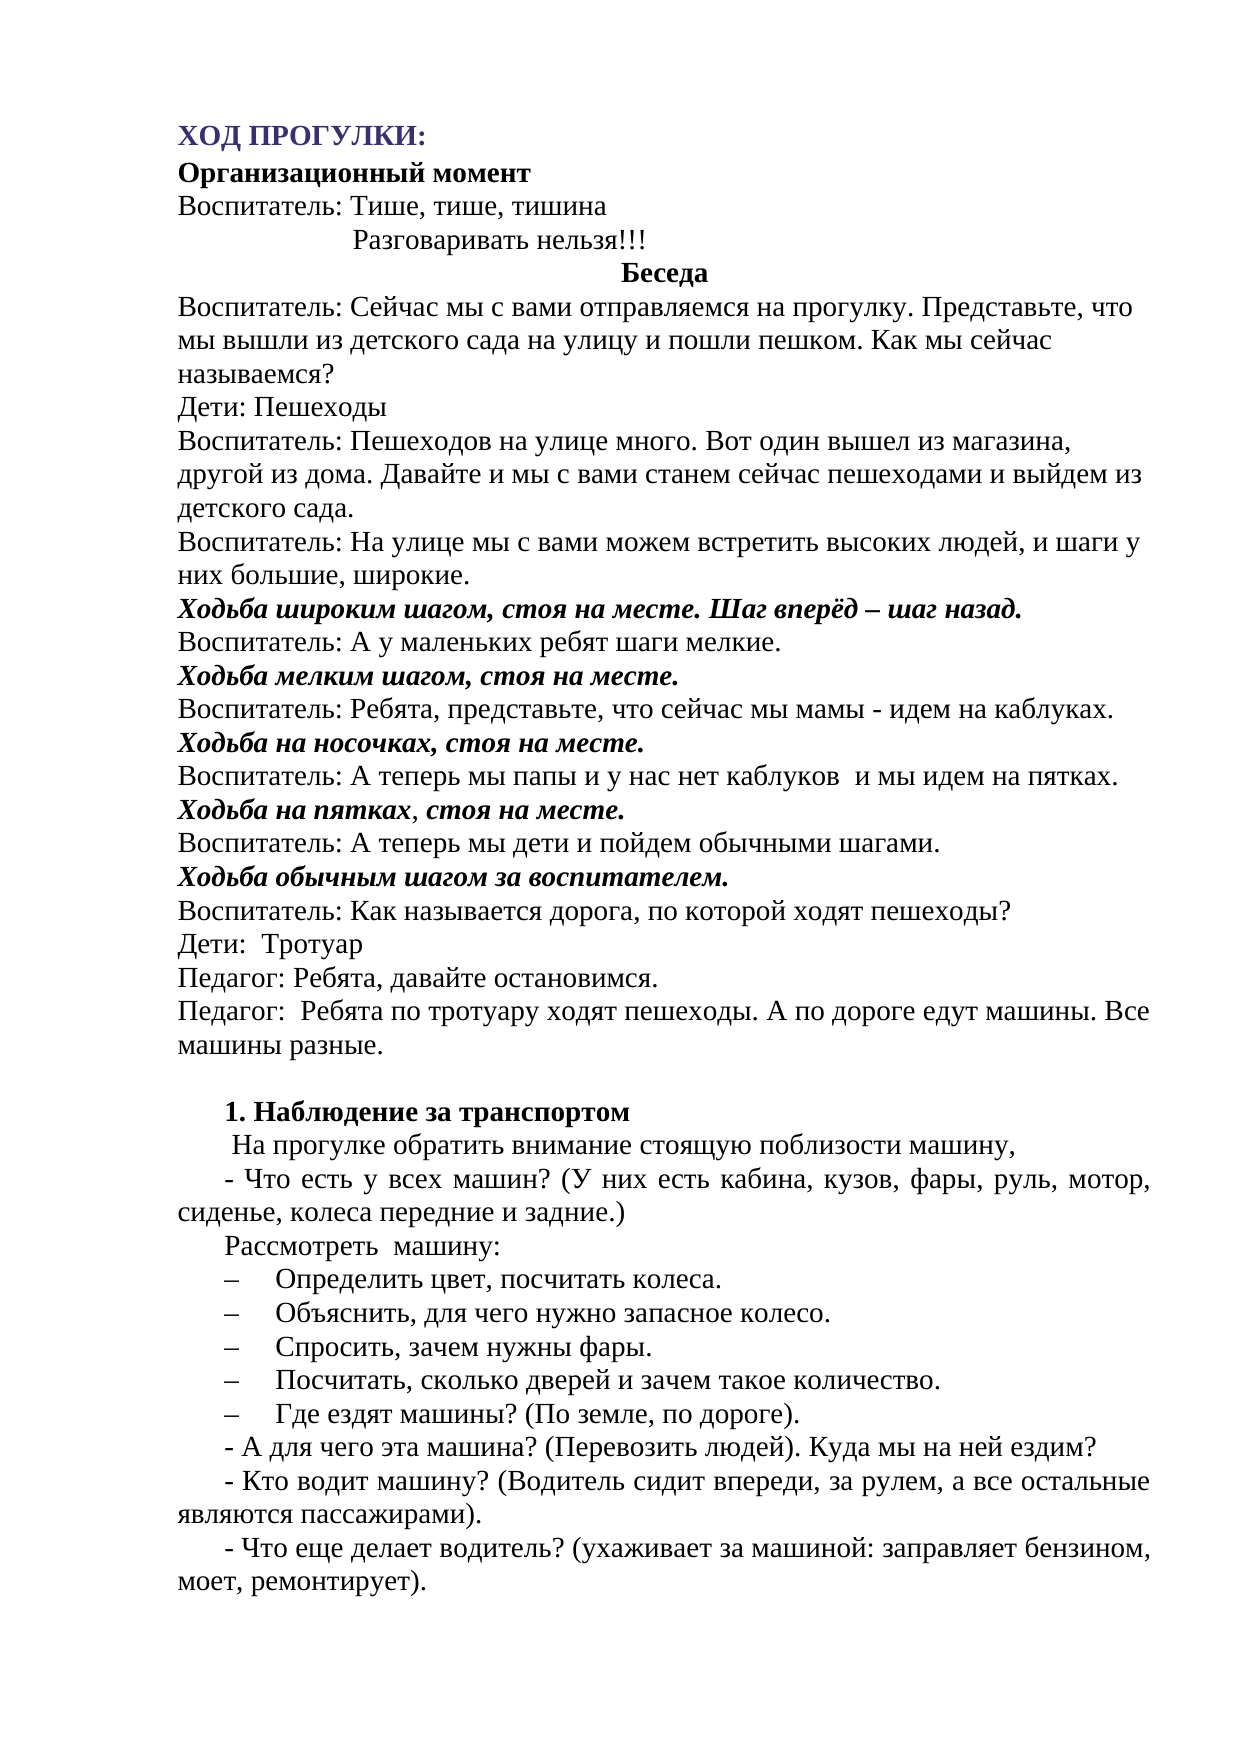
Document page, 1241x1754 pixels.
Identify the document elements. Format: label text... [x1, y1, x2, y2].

text Дети: Пешеходы [177, 389, 1152, 423]
text - Что есть у всех машин? (У них есть кабина, кузов, фары, руль, мотор, сиденье, колеса передние и задние.) [177, 1161, 1152, 1228]
text Рассмотреть машину: [177, 1228, 1152, 1262]
text - А для чего эта машина? (Перевозить людей). Куда мы на ней ездим? [177, 1429, 1152, 1463]
text Воспитатель: Пешеходов на улице много. Вот один вышел из магазина, другой из дома. Давайте и мы с вами станем сейчас пешеходами и выйдем из детского сада. [177, 423, 1152, 524]
text Воспитатель: Как называется дорога, по которой ходят пешеходы? [177, 893, 1152, 926]
text ‒ Определить цвет, посчитать колеса. [177, 1262, 1152, 1295]
text Беседа [177, 255, 1152, 289]
text Воспитатель: Тише, тише, тишина [177, 188, 1152, 222]
text 1. Наблюдение за транспортом [177, 1094, 1152, 1127]
text Воспитатель: На улице мы с вами можем встретить высоких людей, и шаги у них большие, широкие. [177, 524, 1152, 591]
text Воспитатель: А теперь мы папы и у нас нет каблуков и мы идем на пятках. [177, 758, 1152, 792]
text ‒ Спросить, зачем нужны фары. [177, 1329, 1152, 1362]
text Воспитатель: А у маленьких ребят шаги мелкие. [177, 624, 1152, 658]
text Ходьба мелким шагом, стоя на месте. [177, 658, 1152, 691]
text ХОД ПРОГУЛКИ: [177, 118, 1152, 152]
text - Что еще делает водитель? (ухаживает за машиной: заправляет бензином, моет, ремонтирует). [177, 1530, 1152, 1597]
text Дети: Тротуар [177, 926, 1152, 960]
text Педагог: Ребята, давайте остановимся. [177, 960, 1152, 993]
text Разговаривать нельзя!!! [177, 222, 1152, 255]
text ‒ Посчитать, сколько дверей и зачем такое количество. [177, 1362, 1152, 1396]
text Ходьба на пятках, стоя на месте. [177, 792, 1152, 826]
text Педагог: Ребята по тротуару ходят пешеходы. А по дороге едут машины. Все машины разные. [177, 993, 1152, 1060]
text Ходьба обычным шагом за воспитателем. [177, 859, 1152, 893]
text На прогулке обратить внимание стоящую поблизости машину, [177, 1127, 1152, 1161]
text Организационный момент [177, 155, 1152, 188]
text Ходьба широким шагом, стоя на месте. Шаг вперёд – шаг назад. [177, 591, 1152, 624]
text ‒ Где ездят машины? (По земле, по дороге). [177, 1396, 1152, 1429]
text Воспитатель: А теперь мы дети и пойдем обычными шагами. [177, 826, 1152, 859]
text Воспитатель: Ребята, представьте, что сейчас мы мамы - идем на каблуках. [177, 691, 1152, 725]
text Воспитатель: Сейчас мы с вами отправляемся на прогулку. Представьте, что мы вышли из детского сада на улицу и пошли пешком. Как мы сейчас называемся? [177, 289, 1152, 389]
text - Кто водит машину? (Водитель сидит впереди, за рулем, а все остальные являются пассажирами). [177, 1463, 1152, 1530]
text ‒ Объяснить, для чего нужно запасное колесо. [177, 1295, 1152, 1329]
text Ходьба на носочках, стоя на месте. [177, 725, 1152, 758]
